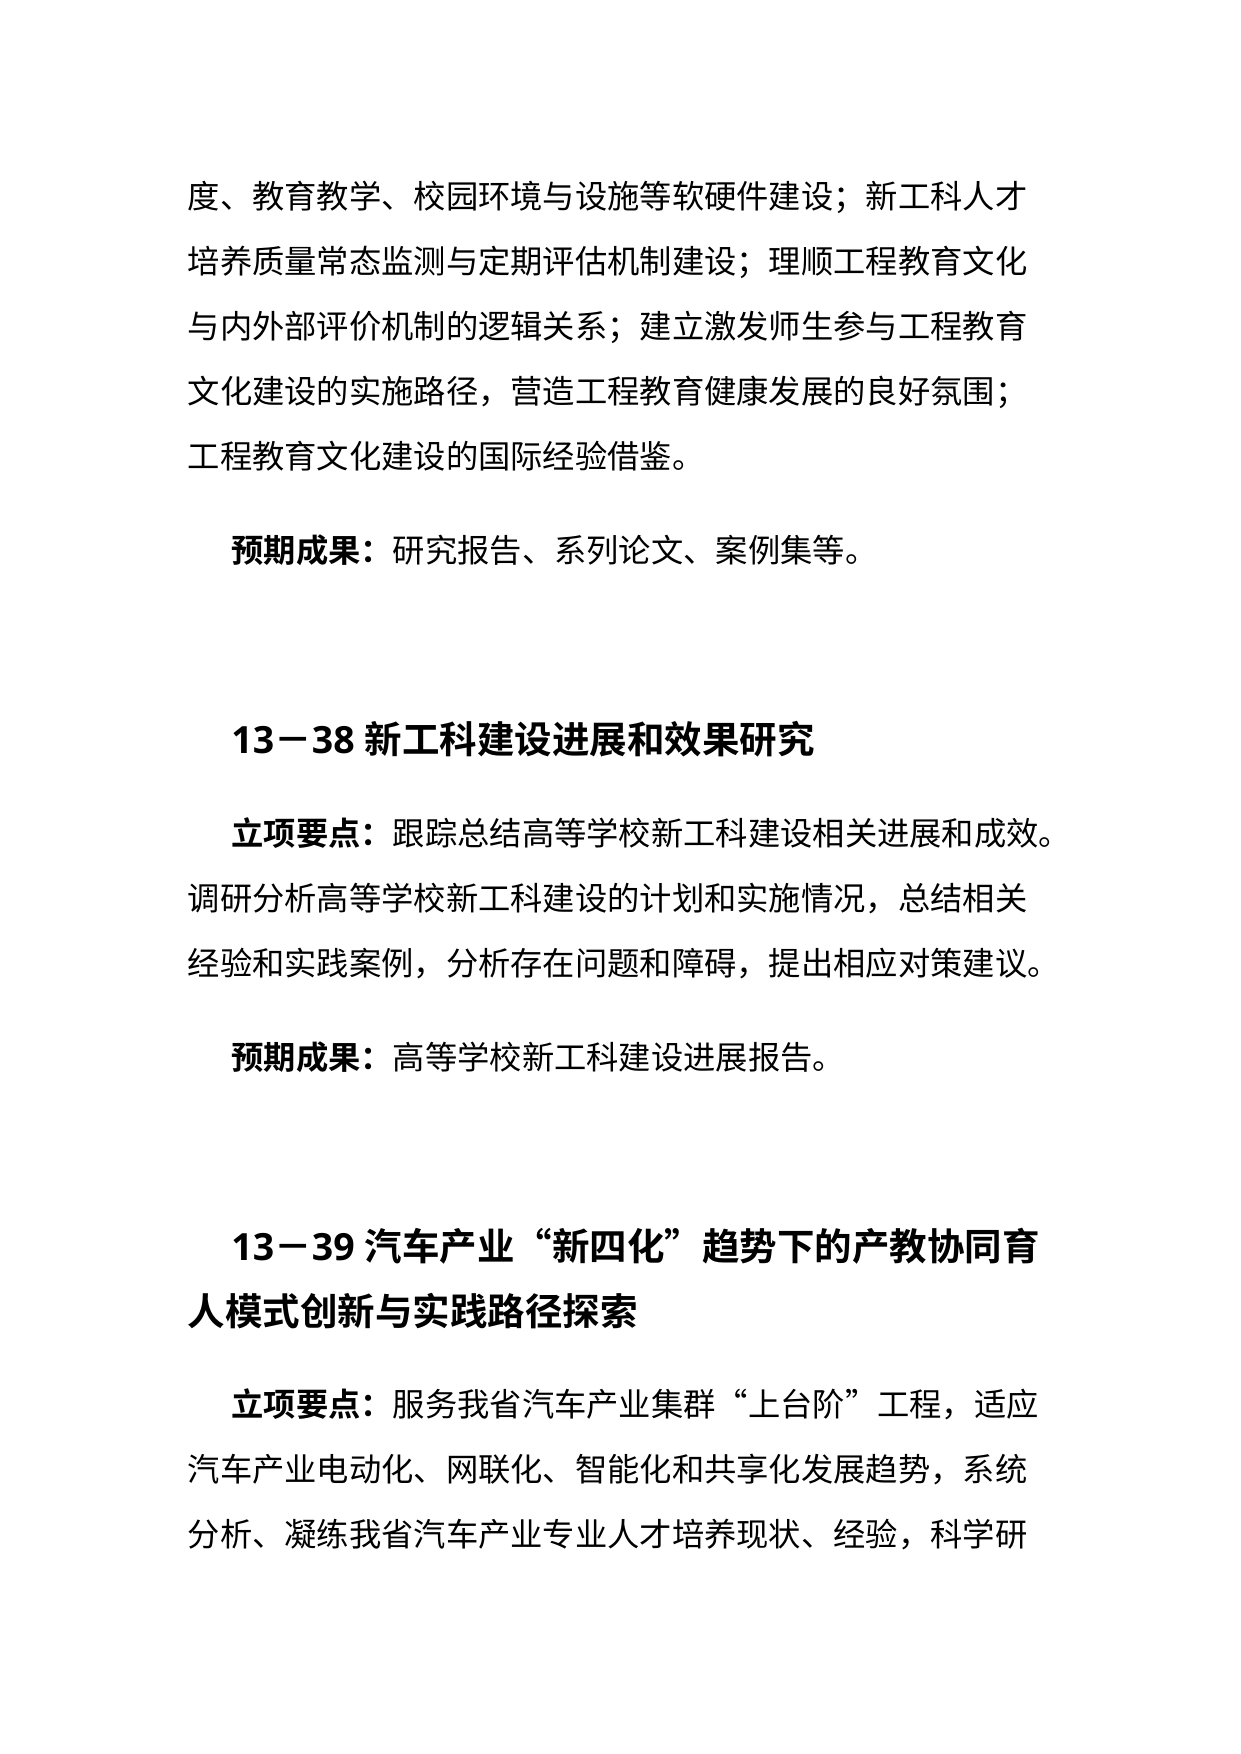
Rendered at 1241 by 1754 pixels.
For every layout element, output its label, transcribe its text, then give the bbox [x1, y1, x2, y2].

subtitle 13－39 汽车产业“新四化”趋势下的产教协同育人模式创新与实践路径探索 [187, 1211, 1053, 1341]
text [187, 1370, 1053, 1565]
subtitle 13－38 新工科建设进展和效果研究 [187, 704, 1053, 769]
text 预期成果：研究报告、系列论文、案例集等。 [187, 516, 1053, 581]
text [187, 162, 1053, 487]
text 预期成果：高等学校新工科建设进展报告。 [187, 1023, 1053, 1088]
text 立项要点：跟踪总结高等学校新工科建设相关进展和成效。调研分析高等学校新工科建设的计划和实施情况，总结相关经验和实践案例，分析存在问题和障碍，提出相应对策建议。 [187, 799, 1053, 994]
